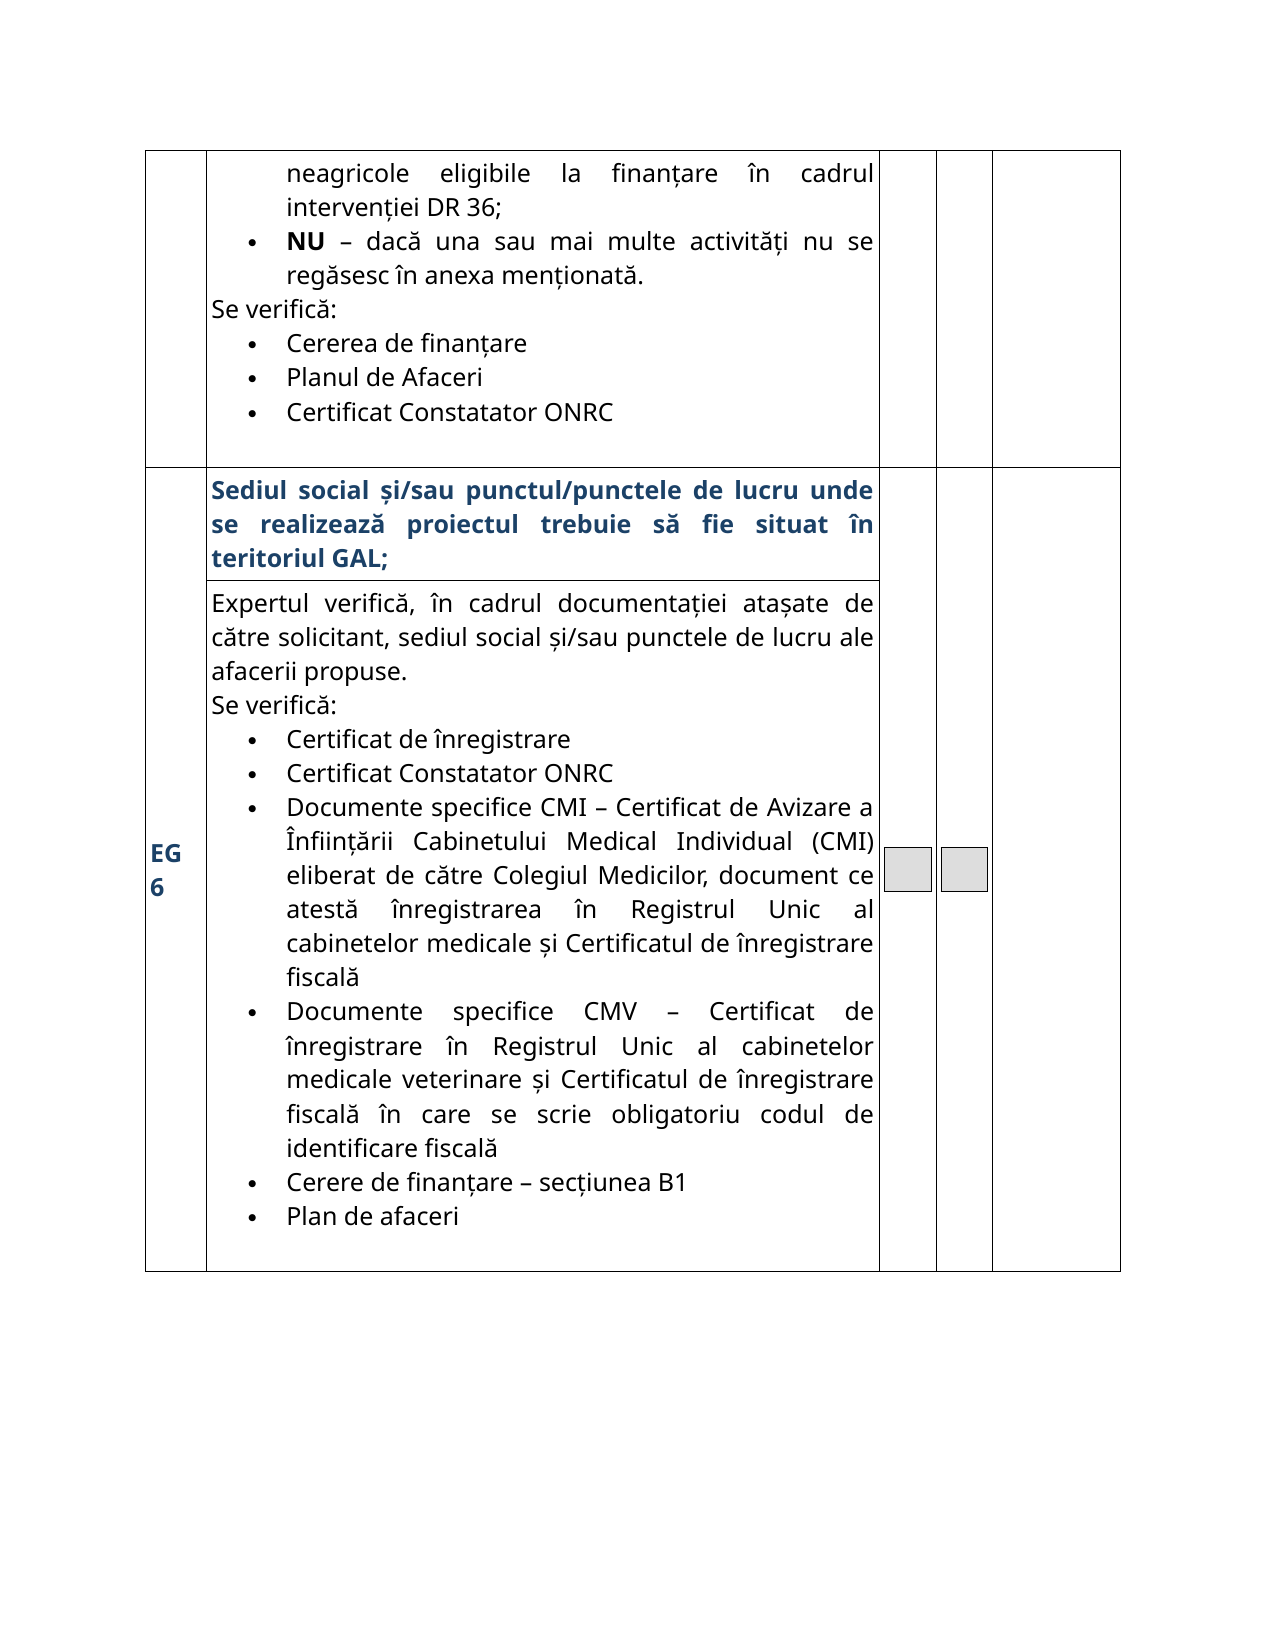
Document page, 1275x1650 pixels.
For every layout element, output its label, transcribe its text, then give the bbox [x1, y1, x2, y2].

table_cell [207, 151, 879, 467]
table_cell Expertul verifică, în cadrul documentației atașate de către solicitant, sediul social și/sau punctele de lucru ale afacerii propuse. Se verifică: Certificat de înregistrare Certificat Constatator ONRC Documente specifice CMI – Certificat de Avizare a Înființării Cabinetului Medical Individual (CMI) eliberat de către Colegiul Medicilor, document ce atestă înregistrarea în Registrul Unic al cabinetelor medicale și Certificatul de înregistrare fiscală Documente specifice CMV – Certificat de înregistrare în Registrul Unic al cabinetelor medicale veterinare și Certificatul de înregistrare fiscală în care se scrie obligatoriu codul de identificare fiscală Cerere de finanțare – secțiunea B1 Plan de afaceri [207, 581, 879, 1271]
table_cell [993, 468, 1120, 1271]
table_cell [880, 468, 936, 1271]
table_cell Sediul social și/sau punctul/punctele de lucru unde se realizează proiectul trebuie să fie situat în teritoriul GAL; [207, 468, 879, 579]
table_cell EG 6 [146, 468, 206, 1271]
table_cell [937, 468, 992, 1271]
